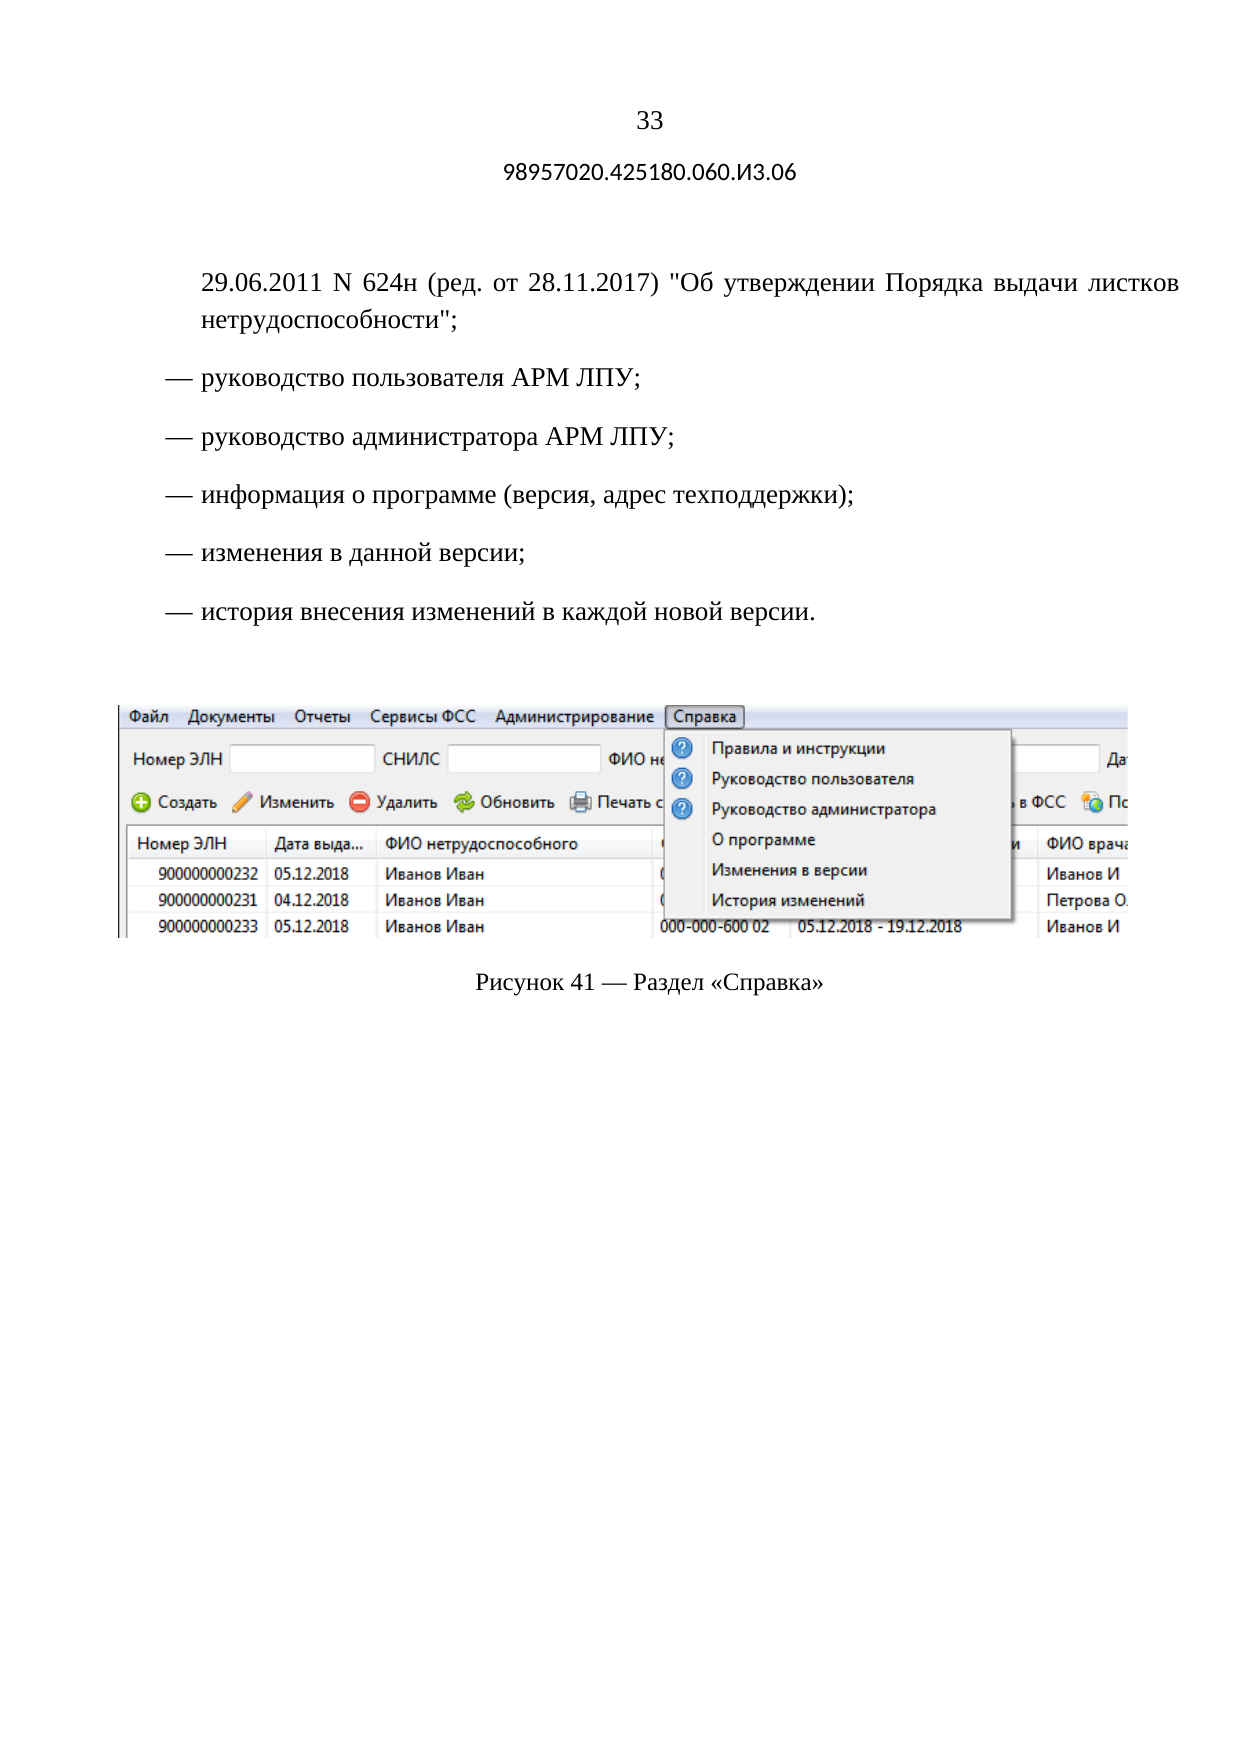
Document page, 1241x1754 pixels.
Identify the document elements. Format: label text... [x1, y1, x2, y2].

list информация о программе (версия, адрес техподдержки); [165, 472, 1181, 509]
picture [118, 705, 1128, 938]
list руководство пользователя АРМ ЛПУ; [165, 355, 1181, 393]
list история внесения изменений в каждой новой версии. [165, 588, 1181, 626]
list руководство администратора АРМ ЛПУ; [165, 413, 1181, 451]
list изменения в данной версии; [165, 530, 1181, 568]
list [165, 259, 1181, 334]
